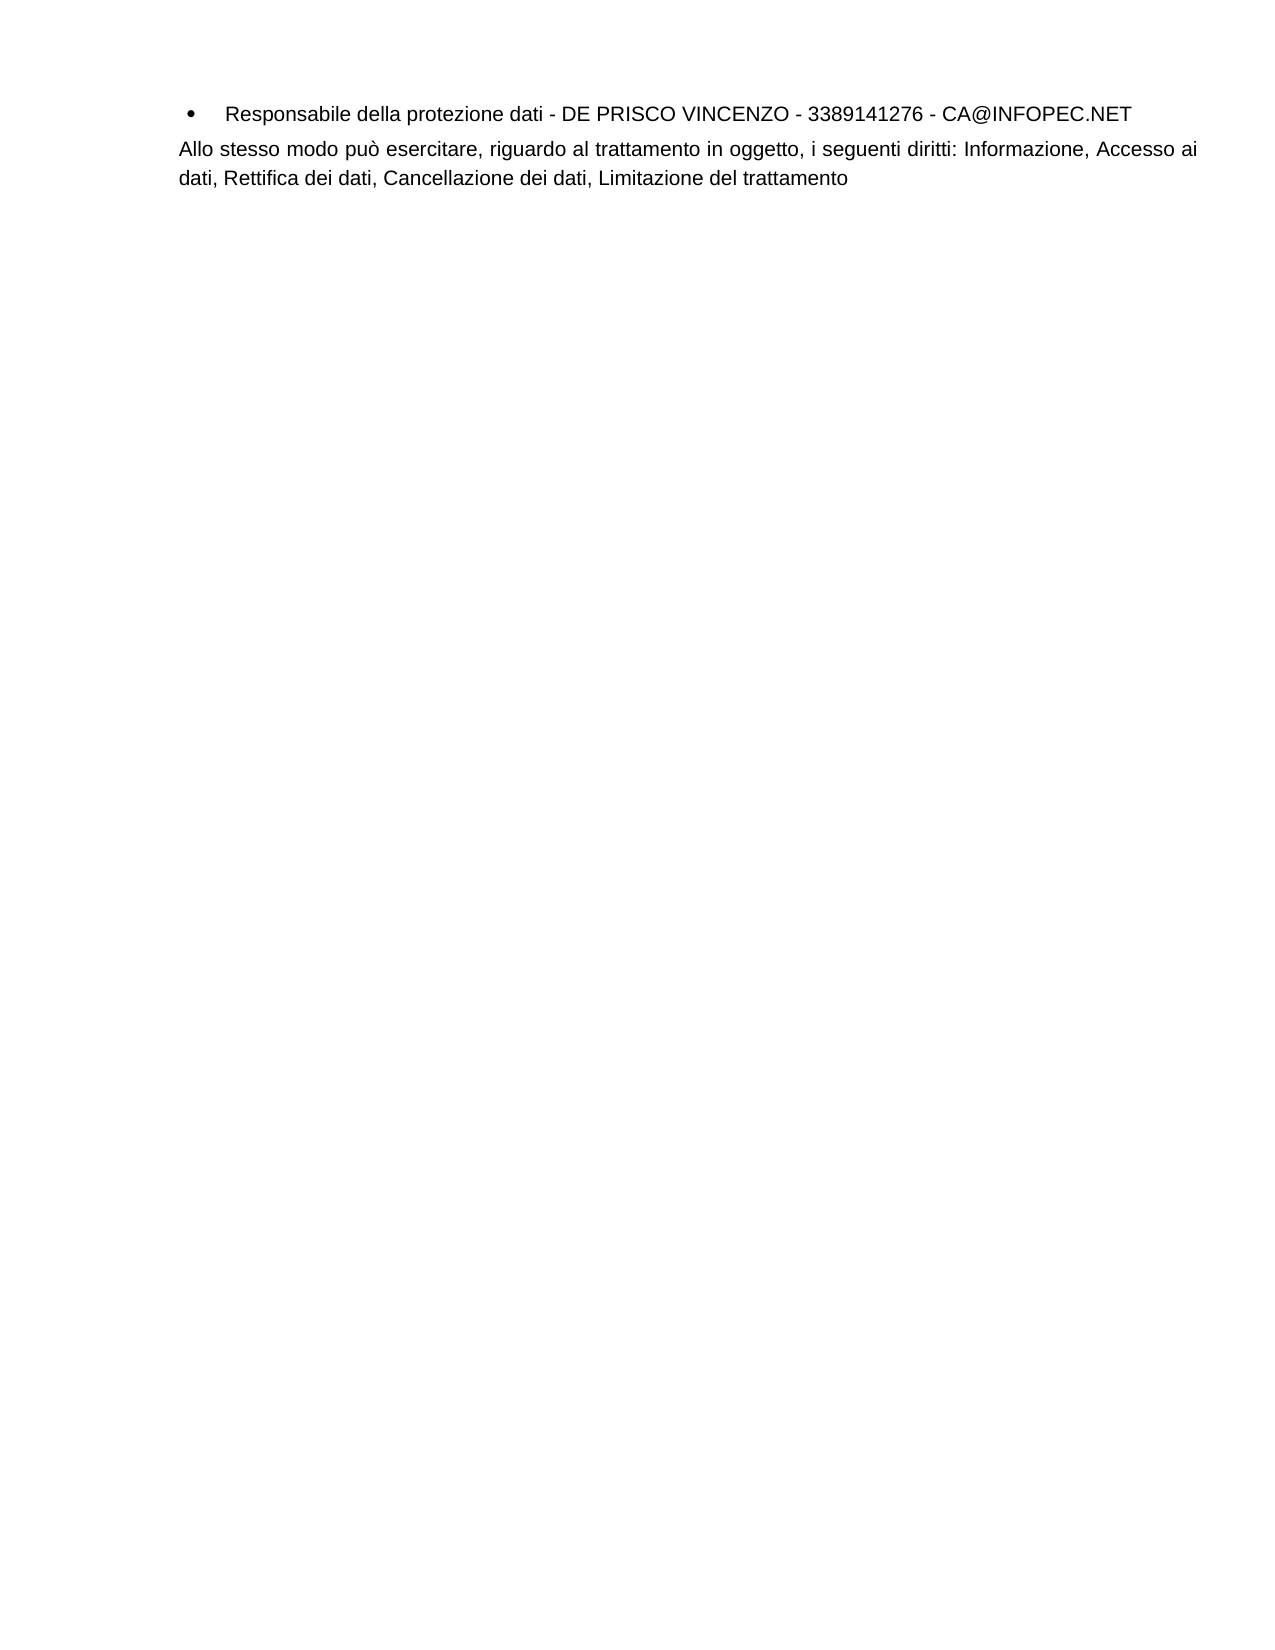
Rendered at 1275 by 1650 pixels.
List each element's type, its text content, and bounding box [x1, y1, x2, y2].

list Allo stesso modo può esercitare, riguardo al trattamento in oggetto, i seguenti diritti: Informazione, Accesso ai dati, Rettifica dei dati, Cancellazione dei dati, Limitazione del trattamento [178, 137, 1200, 189]
list Responsabile della protezione dati - DE PRISCO VINCENZO - 3389141276 - CA@INFOPEC.NET [187, 102, 1200, 126]
